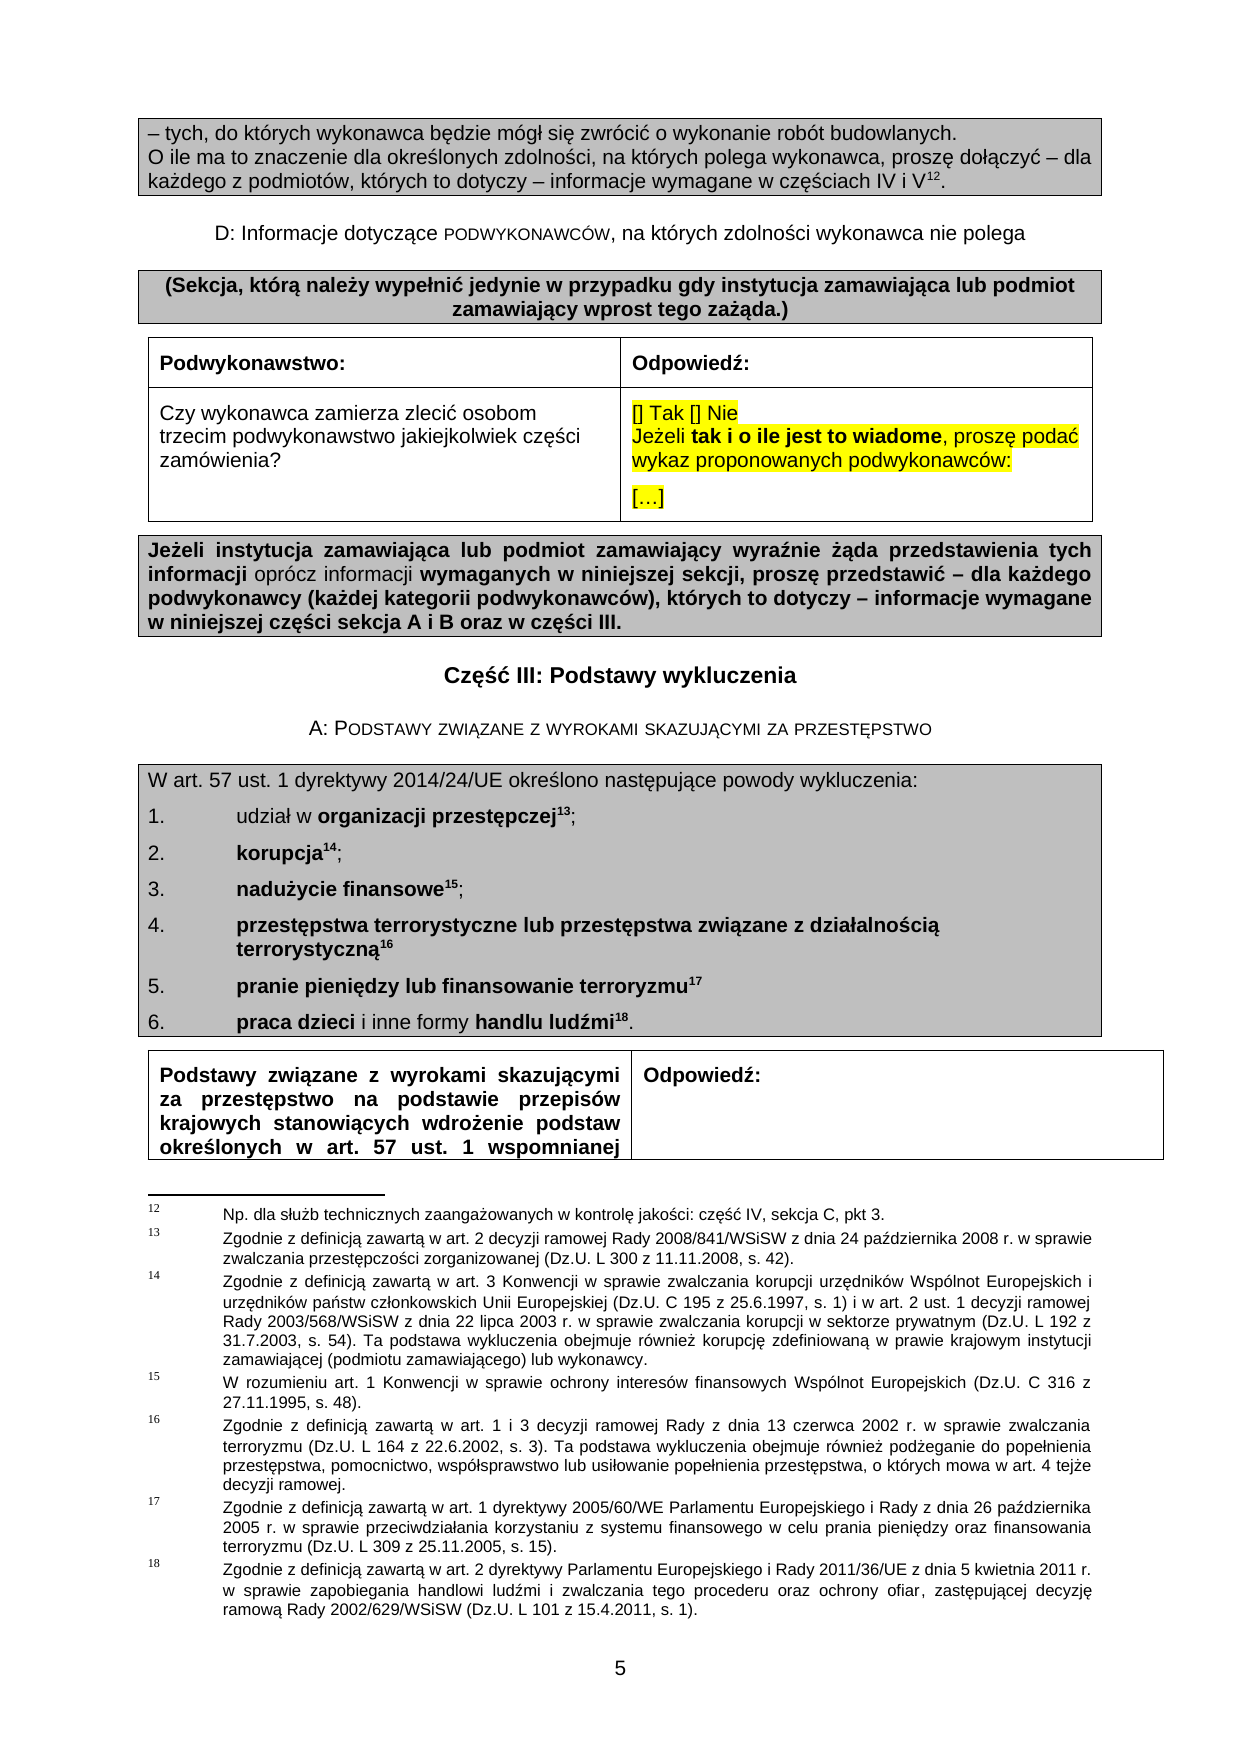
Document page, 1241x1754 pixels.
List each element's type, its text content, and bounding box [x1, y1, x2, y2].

title (Sekcja, którą należy wypełnić jedynie w przypadku gdy instytucja zamawiająca lub podmiot zamawiający wprost tego zażąda.) [139, 271, 1101, 323]
table_header Podstawy związane z wyrokami skazującymi za przestępstwo na podstawie przepisów krajowych stanowiących wdrożenie podstaw określonych w art. 57 ust. 1 wspomnianej dyrektywy: [149, 1051, 631, 1159]
text przestępstwa terrorystyczne lub przestępstwa związane z działalnością terrorystyczną [139, 910, 1101, 961]
list udział w organizacji przestępczej; [139, 801, 1101, 828]
title A: Podstawy związane z wyrokami skazującymi za przestępstwo [148, 715, 1093, 739]
table_cell Czy wykonawca zamierza zlecić osobom trzecim podwykonawstwo jakiejkolwiek części zamówienia? [149, 388, 620, 521]
text nadużycie finansowe; [139, 874, 1101, 901]
title D: Informacje dotyczące podwykonawców, na których zdolności wykonawca nie polega [148, 221, 1093, 245]
title Jeżeli instytucja zamawiająca lub podmiot zamawiający wyraźnie żąda przedstawienia tych informacji oprócz informacji wymaganych w niniejszej sekcji, proszę przedstawić – dla każdego podwykonawcy (każdej kategorii podwykonawców), których to dotyczy – informacje wymagane w niniejszej części sekcja A i B oraz w części III. [139, 536, 1101, 636]
table_header Odpowiedź: [632, 1051, 1163, 1159]
text pranie pieniędzy lub finansowanie terroryzmu [139, 971, 1101, 998]
table_cell [] Tak [] Nie Jeżeli tak i o ile jest to wiadome, proszę podać wykaz proponowanych podwykonawców: […] [621, 388, 1092, 521]
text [139, 119, 1101, 195]
text praca dzieci i inne formy handlu ludźmi. [139, 1007, 1101, 1036]
text Część III: Podstawy wykluczenia [148, 662, 1093, 688]
table_header Podwykonawstwo: [149, 338, 620, 387]
table_header Odpowiedź: [621, 338, 1092, 387]
text korupcja; [139, 837, 1101, 864]
text W art. 57 ust. 1 dyrektywy 2014/24/UE określono następujące powody wykluczenia: [139, 765, 1101, 791]
